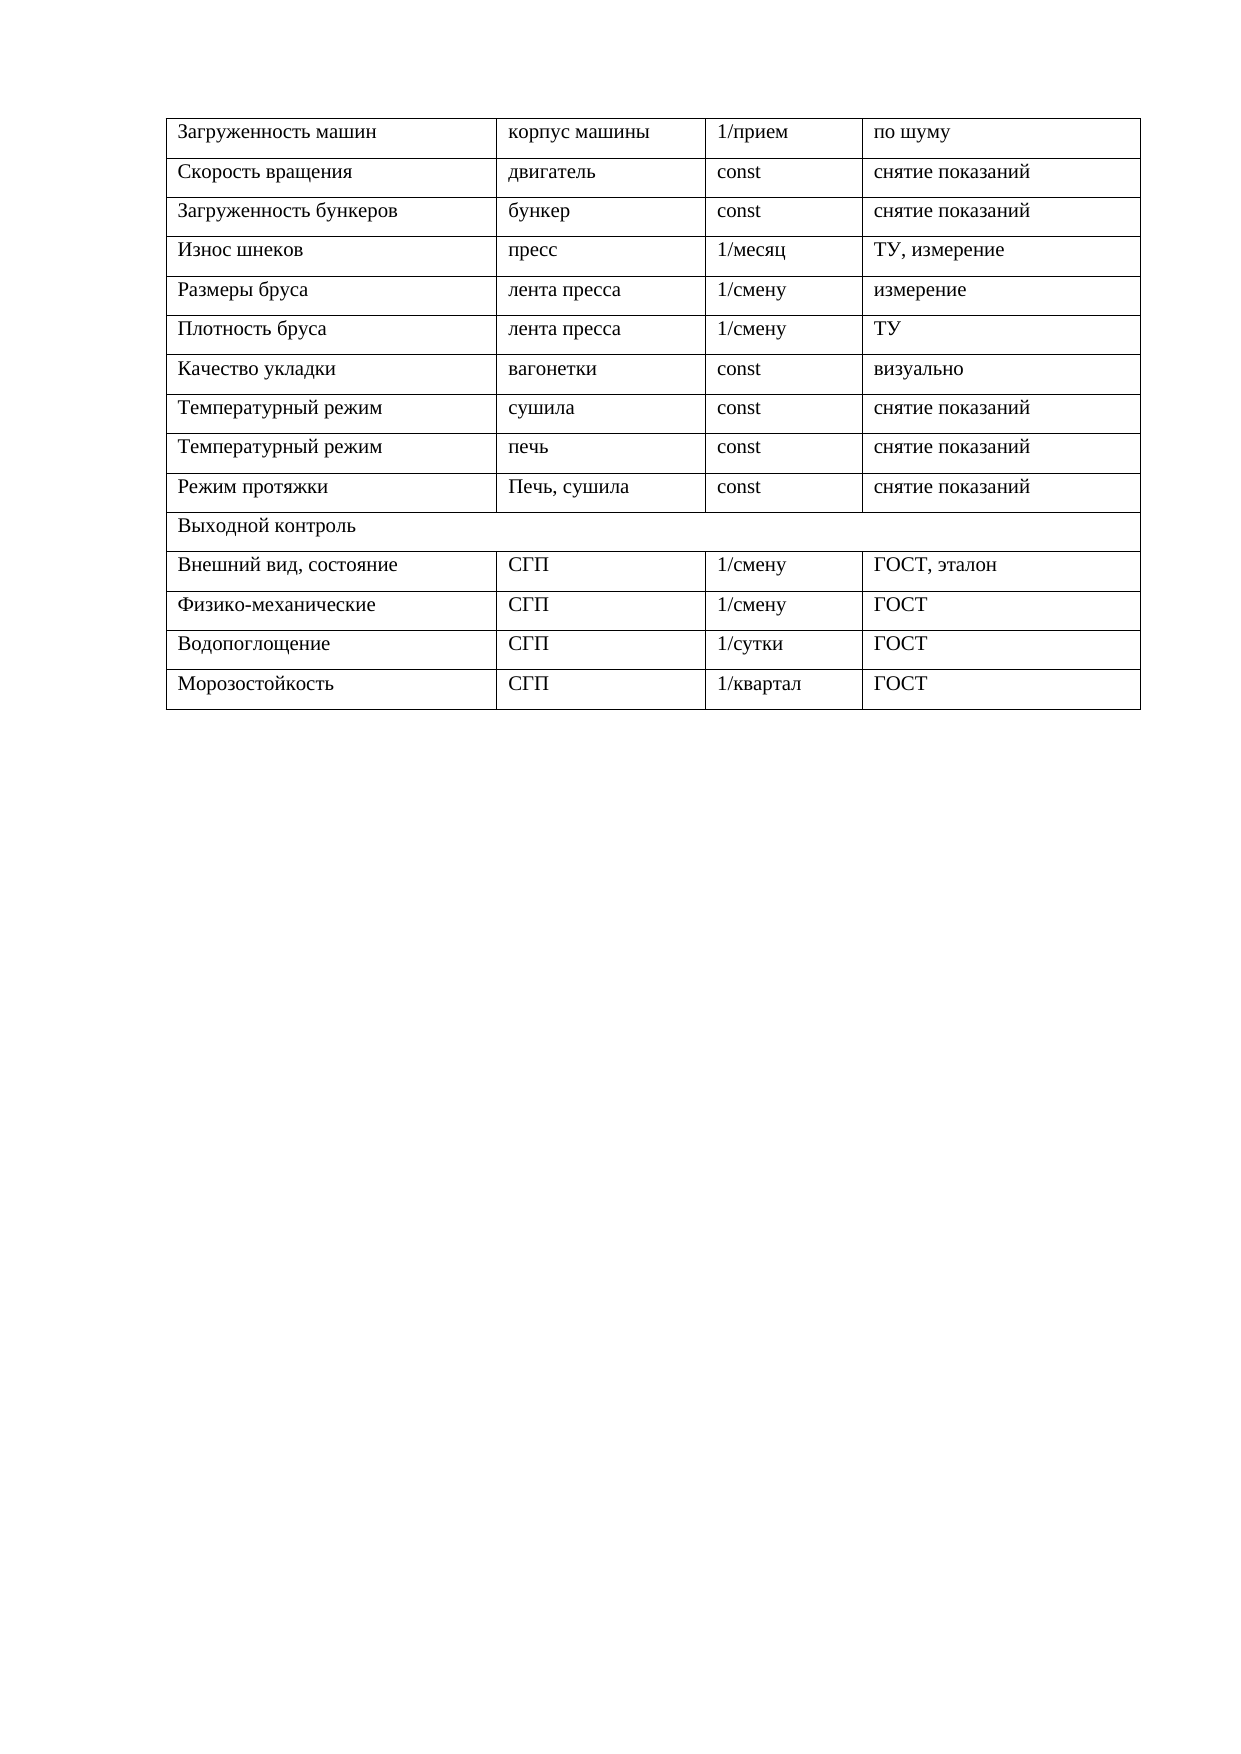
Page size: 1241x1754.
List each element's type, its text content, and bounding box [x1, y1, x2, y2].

table_cell визуально [863, 355, 1140, 394]
table_cell Физико-механические [167, 592, 496, 630]
table_cell бункер [497, 198, 705, 236]
table_cell ТУ, измерение [863, 237, 1140, 276]
table_cell СГП [497, 552, 705, 591]
table_cell 1/смену [706, 316, 862, 354]
table_cell СГП [497, 592, 705, 630]
table_cell const [706, 355, 862, 394]
table_cell Температурный режим [167, 395, 496, 433]
table_cell ТУ [863, 316, 1140, 354]
table_cell Водопоглощение [167, 631, 496, 669]
table_cell 1/квартал [706, 670, 862, 709]
table_cell двигатель [497, 159, 705, 197]
table_cell const [706, 198, 862, 236]
table_cell ГОСТ [863, 631, 1140, 669]
table_cell Скорость вращения [167, 159, 496, 197]
table_cell 1/смену [706, 552, 862, 591]
table_cell СГП [497, 670, 705, 709]
table_cell 1/прием [706, 119, 862, 157]
table_cell const [706, 474, 862, 512]
table_cell пресс [497, 237, 705, 276]
table_cell СГП [497, 631, 705, 669]
table_cell печь [497, 434, 705, 472]
table_cell Износ шнеков [167, 237, 496, 276]
table_cell Температурный режим [167, 434, 496, 472]
table_cell Выходной контроль [167, 513, 1140, 551]
table_cell Режим протяжки [167, 474, 496, 512]
table_cell вагонетки [497, 355, 705, 394]
table_cell измерение [863, 277, 1140, 315]
table_cell лента пресса [497, 277, 705, 315]
table_cell корпус машины [497, 119, 705, 157]
table_cell снятие показаний [863, 474, 1140, 512]
table_cell Внешний вид, состояние [167, 552, 496, 591]
table_cell Загруженность машин [167, 119, 496, 157]
table_cell Плотность бруса [167, 316, 496, 354]
table_cell Качество укладки [167, 355, 496, 394]
table_cell сушила [497, 395, 705, 433]
table_cell снятие показаний [863, 198, 1140, 236]
table_cell Размеры бруса [167, 277, 496, 315]
table_cell ГОСТ [863, 592, 1140, 630]
table_cell Морозостойкость [167, 670, 496, 709]
table_cell лента пресса [497, 316, 705, 354]
table_cell const [706, 395, 862, 433]
table_cell 1/смену [706, 277, 862, 315]
table_cell 1/смену [706, 592, 862, 630]
table_cell ГОСТ [863, 670, 1140, 709]
table_cell снятие показаний [863, 159, 1140, 197]
table_cell const [706, 159, 862, 197]
table_cell Загруженность бункеров [167, 198, 496, 236]
table_cell снятие показаний [863, 395, 1140, 433]
table_cell ГОСТ, эталон [863, 552, 1140, 591]
table_cell 1/месяц [706, 237, 862, 276]
table_cell const [706, 434, 862, 472]
table_cell Печь, сушила [497, 474, 705, 512]
table_cell по шуму [863, 119, 1140, 157]
table_cell снятие показаний [863, 434, 1140, 472]
table_cell 1/сутки [706, 631, 862, 669]
